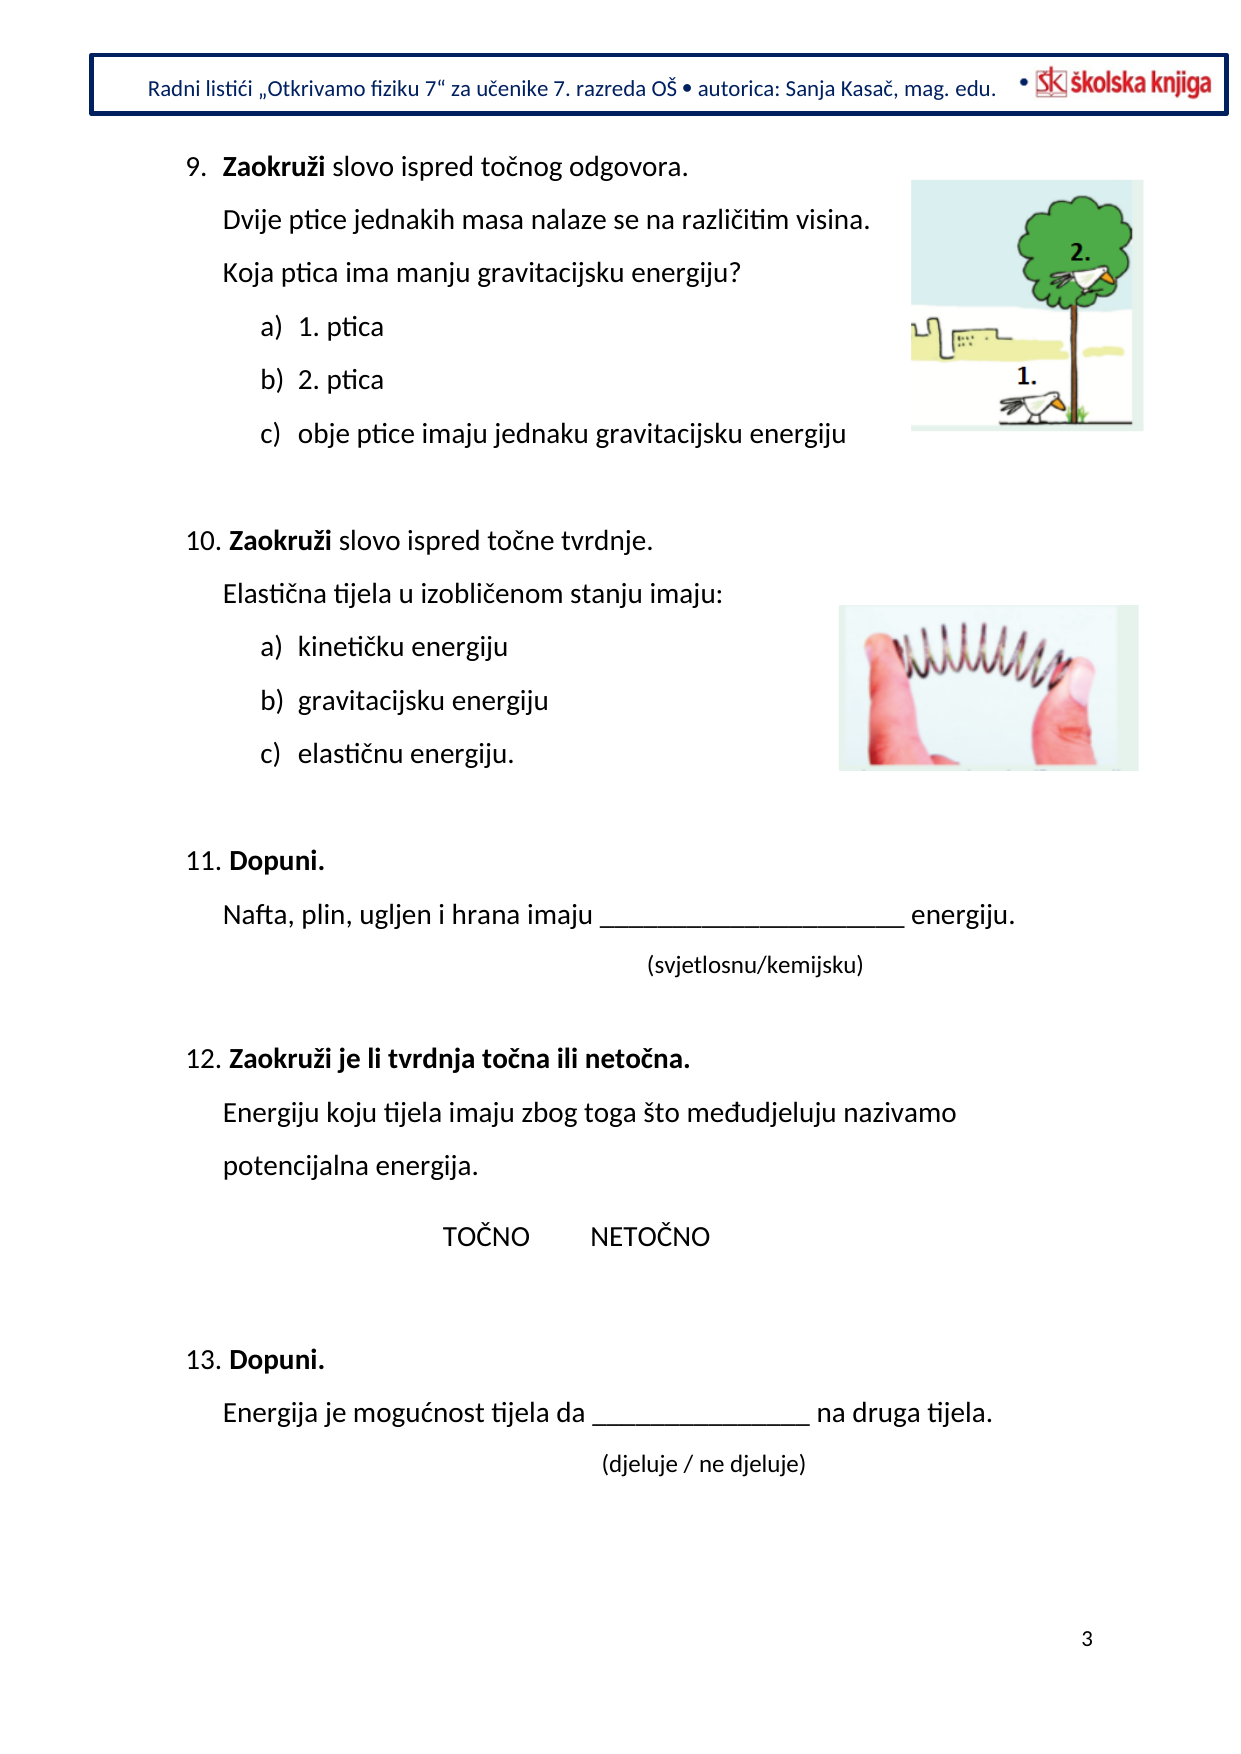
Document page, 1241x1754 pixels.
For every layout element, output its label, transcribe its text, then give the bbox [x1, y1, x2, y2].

list Dopuni. [185, 842, 1093, 878]
list Zaokruži slovo ispred točnog odgovora. [185, 148, 1093, 183]
list Koja ptica ima manju gravitacijsku energiju? [223, 254, 903, 290]
list Energija je mogućnost tijela da _______________ na druga tijela. [223, 1394, 1093, 1430]
list kinetičku energiju [260, 628, 838, 664]
list 1. ptica [260, 308, 903, 343]
list Dvije ptice jednakih masa nalaze se na različitim visina. [223, 201, 903, 237]
list elastičnu energiju. [260, 735, 838, 771]
list Nafta, plin, ugljen i hrana imaju _____________________ energiju. [223, 896, 1093, 931]
list obje ptice imaju jednaku gravitacijsku energiju [260, 415, 1093, 450]
list gravitacijsku energiju [260, 682, 838, 718]
list Energiju koju tijela imaju zbog toga što međudjeluju nazivamo potencijalna energija. [223, 1094, 1093, 1183]
picture [1017, 62, 1219, 101]
text TOČNO NETOČNO [369, 1218, 1093, 1253]
list Dopuni. [185, 1341, 1093, 1377]
list Zaokruži slovo ispred točne tvrdnje. [185, 522, 1093, 557]
picture [903, 173, 1160, 437]
list Elastična tijela u izobličenom stanju imaju: [223, 575, 1093, 611]
list (svjetlosnu/kemijsku) [223, 949, 1093, 980]
picture [838, 605, 1139, 771]
list Zaokruži je li tvrdnja točna ili netočna. [185, 1041, 1093, 1076]
list 2. ptica [260, 361, 903, 397]
list (djeluje / ne djeluje) [223, 1448, 1093, 1478]
